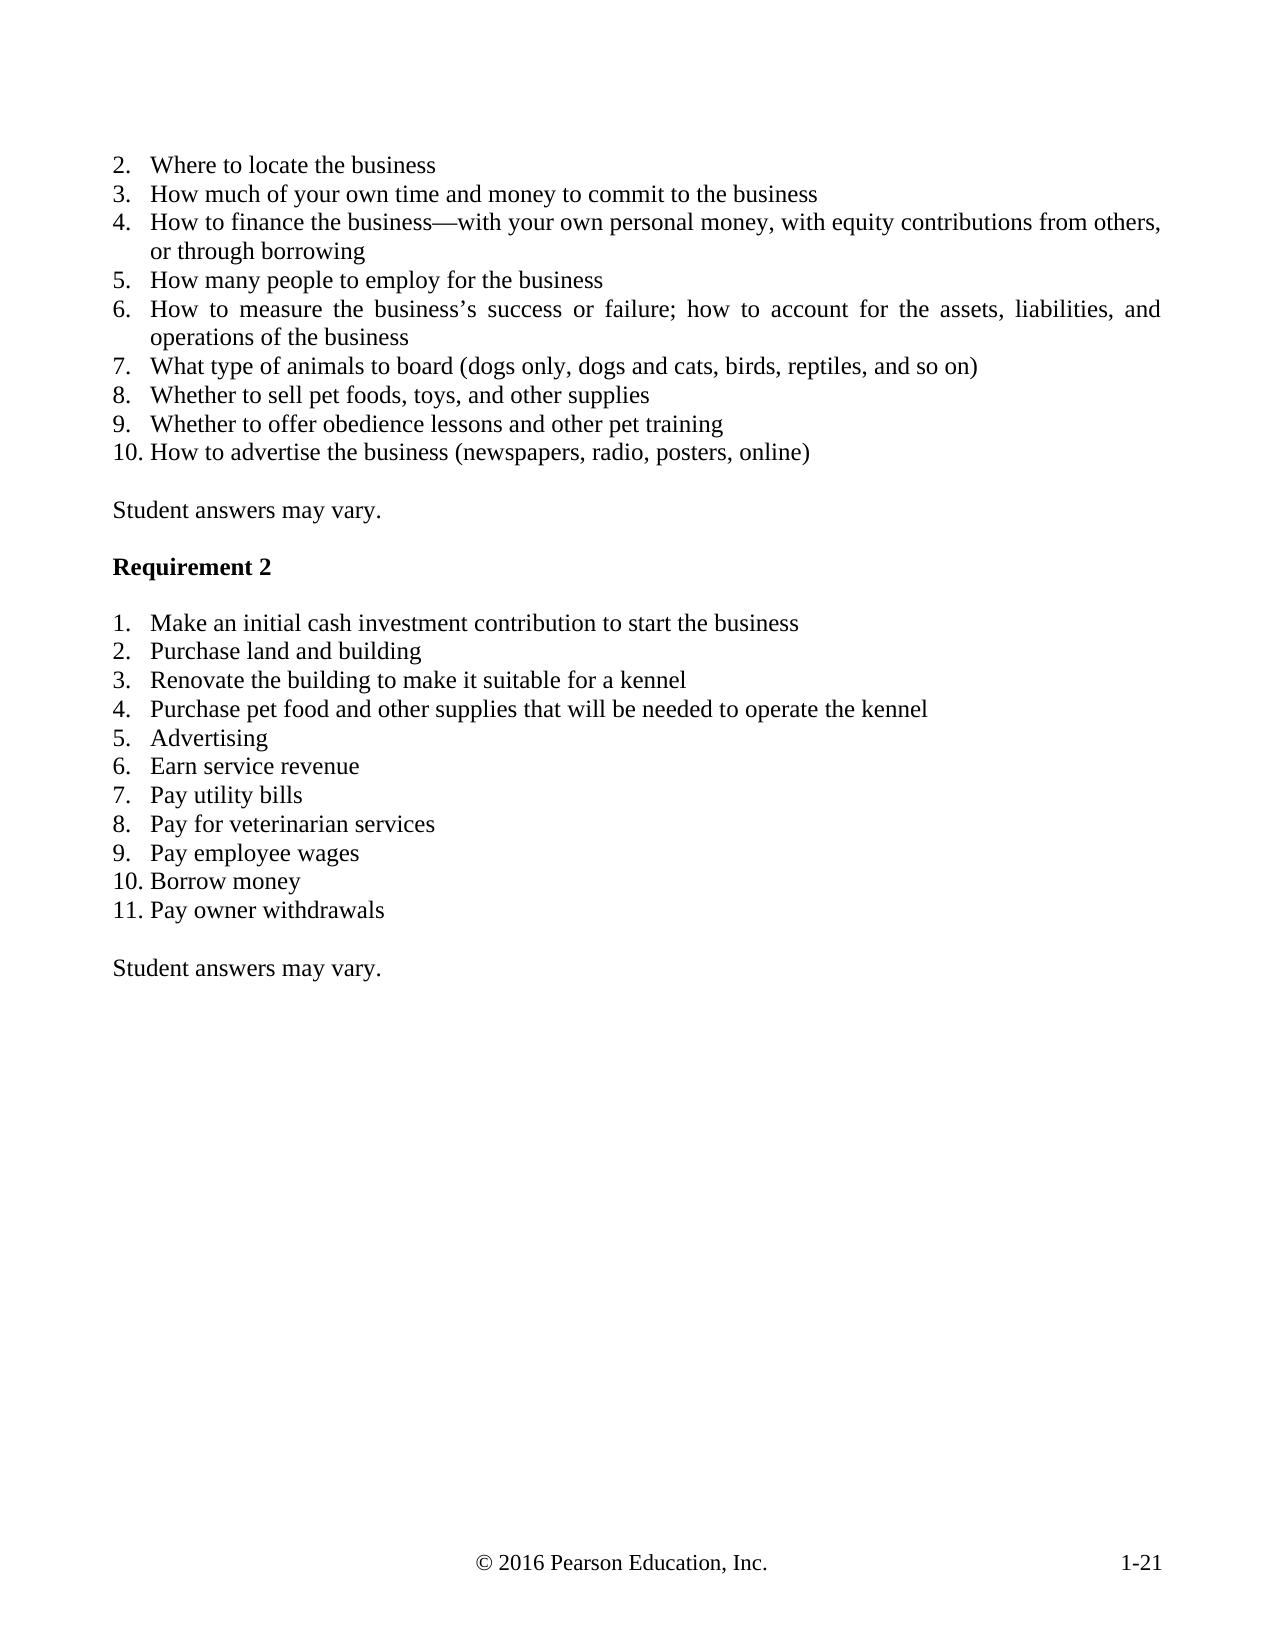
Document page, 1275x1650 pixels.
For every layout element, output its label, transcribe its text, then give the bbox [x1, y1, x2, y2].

list How much of your own time and money to commit to the business [112, 179, 1162, 207]
list Purchase land and building [112, 636, 1162, 665]
list Make an initial cash investment contribution to start the business [112, 608, 1162, 636]
list Where to locate the business [112, 150, 1162, 179]
list How to finance the business—with your own personal money, with equity contributions from others, or through borrowing [112, 207, 1162, 265]
list Pay for veterinarian services [112, 809, 1162, 838]
list What type of animals to board (dogs only, dogs and cats, birds, reptiles, and so on) [112, 351, 1162, 380]
list Borrow money [112, 866, 1162, 895]
text Requirement 2 [112, 552, 1162, 581]
list Pay utility bills [112, 780, 1162, 809]
list Advertising [112, 723, 1162, 751]
list How to measure the business’s success or failure; how to account for the assets, liabilities, and operations of the business [112, 294, 1162, 351]
text Student answers may vary. [112, 953, 1162, 981]
list How to advertise the business (newspapers, radio, posters, online) [112, 437, 1162, 466]
text Student answers may vary. [112, 495, 1162, 524]
list How many people to employ for the business [112, 265, 1162, 294]
list Renovate the building to make it suitable for a kennel [112, 665, 1162, 694]
list Whether to offer obedience lessons and other pet training [112, 409, 1162, 437]
list Purchase pet food and other supplies that will be needed to operate the kennel [112, 694, 1162, 723]
list Pay employee wages [112, 838, 1162, 866]
list Earn service revenue [112, 751, 1162, 780]
list Whether to sell pet foods, toys, and other supplies [112, 380, 1162, 409]
list Pay owner withdrawals [112, 895, 1162, 924]
